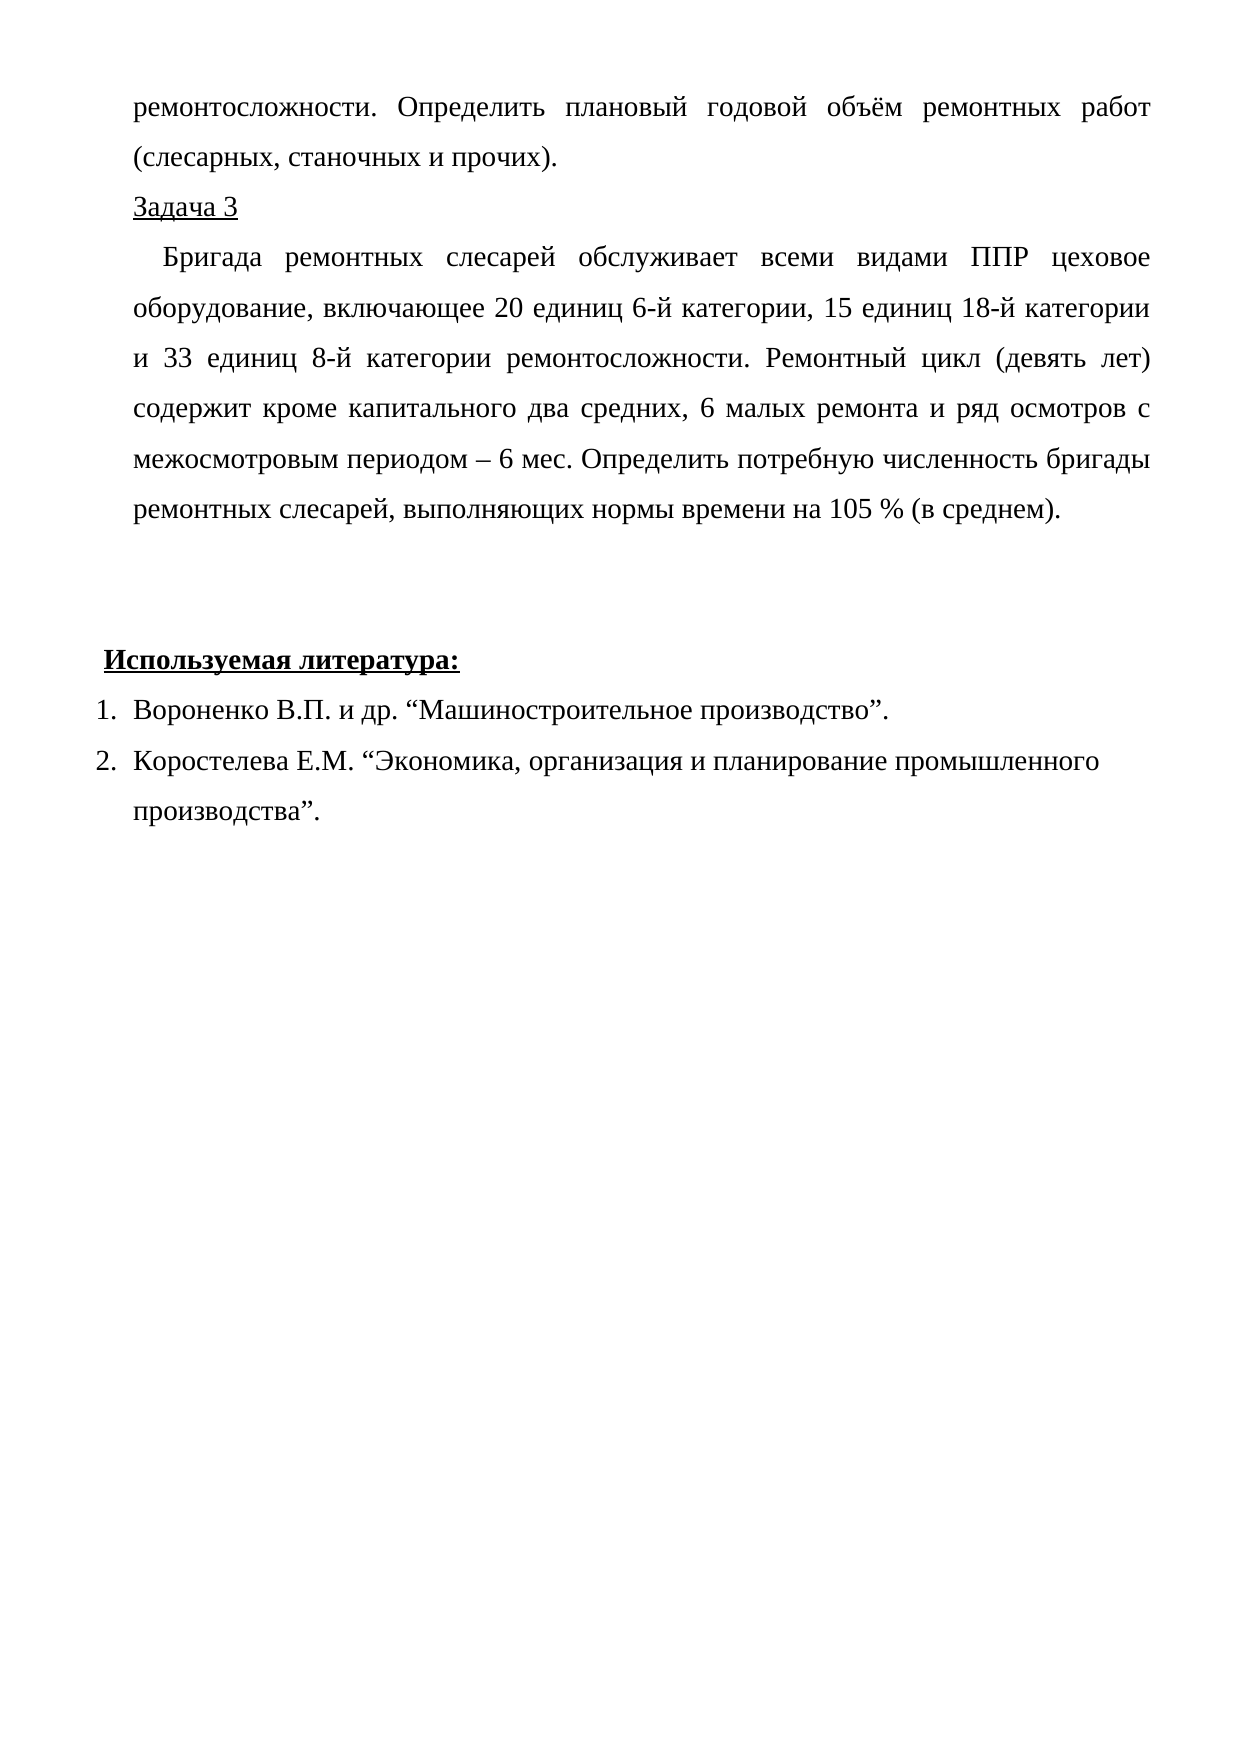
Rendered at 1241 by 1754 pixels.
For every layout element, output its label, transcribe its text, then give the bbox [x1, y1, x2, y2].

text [133, 89, 1152, 172]
list Коростелева Е.М. “Экономика, организация и планирование промышленного производства”. [95, 743, 1152, 827]
text Бригада ремонтных слесарей обслуживает всеми видами ППР цеховое оборудование, включающее 20 единиц 6-й категории, 15 единиц 18-й категории и 33 единиц 8-й категории ремонтосложности. Ремонтный цикл (девять лет) содержит кроме капитального два средних, 6 малых ремонта и ряд осмотров с межосмотровым периодом – 6 мес. Определить потребную численность бригады ремонтных слесарей, выполняющих нормы времени на 105 % (в среднем). [133, 239, 1152, 525]
subtitle Задача 3 [133, 189, 1152, 223]
text Используемая литература: [103, 642, 1152, 676]
list Вороненко В.П. и др. “Машиностроительное производство”. [95, 692, 1152, 726]
